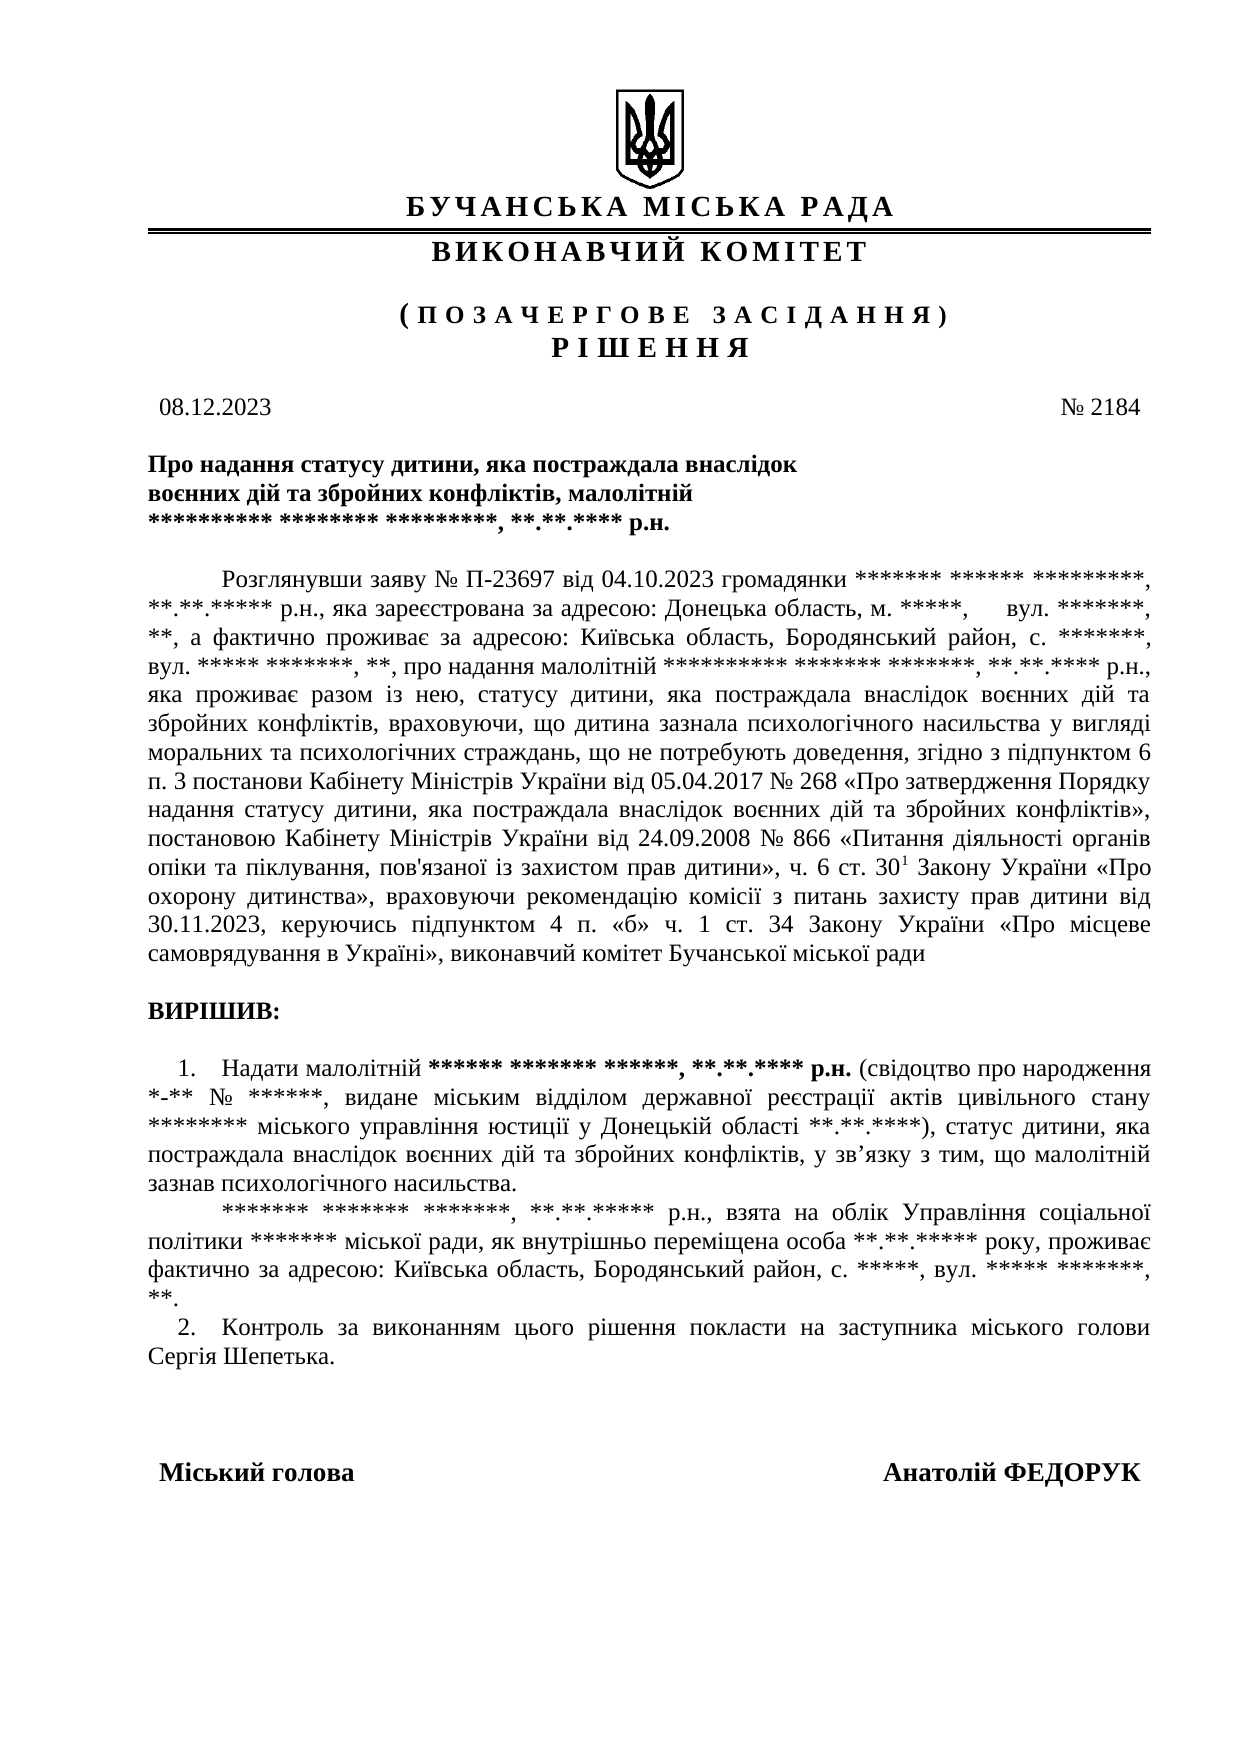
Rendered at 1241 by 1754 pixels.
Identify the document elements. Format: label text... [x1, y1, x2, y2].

list ******* ******* *******, **.**.***** р.н., взята на облік Управління соціальної політики ******* міської ради, як внутрішньо переміщена особа **.**.***** року, проживає фактично за адресою: Київська область, Бородянський район, с. *****, вул. ***** *******, **. [148, 1197, 1152, 1312]
table_header № 2184 [650, 392, 1152, 421]
table_header Міський голова [148, 1456, 649, 1487]
picture [614, 88, 685, 189]
table_header ВИКОНАВЧИЙ КОМІТЕТ [148, 234, 1151, 296]
list Надати малолітній ****** ******* ******, **.**.**** р.н. (свідоцтво про народження *-** № ******, видане міським відділом державної реєстрації актів цивільного стану ******** міського управління юстиції у Донецькій області **.**.****), статус дитини, яка постраждала внаслідок воєнних дій та збройних конфліктів, у зв’язку з тим, що малолітній зазнав психологічного насильства. [148, 1053, 1152, 1197]
table_header 08.12.2023 [148, 392, 650, 421]
list Контроль за виконанням цього рішення покласти на заступника міського голови Сергія Шепетька. [148, 1312, 1152, 1369]
text РІШЕННЯ [148, 330, 1152, 363]
text (ПОЗАЧЕРГОВЕ ЗАСІДАННЯ) [148, 296, 1152, 330]
text Розглянувши заяву № П-23697 від 04.10.2023 громадянки ******* ****** *********, **.**.***** р.н., яка зареєстрована за адресою: Донецька область, м. *****, вул. *******, **, а фактично проживає за адресою: Київська область, Бородянський район, с. *******, вул. ***** *******, **, про надання малолітній ********** ******* *******, **.**.**** р.н., яка проживає разом із нею, статусу дитини, яка постраждала внаслідок воєнних дій та збройних конфліктів, враховуючи, що дитина зазнала психологічного насильства у вигляді моральних та психологічних страждань, що не потребують доведення, згідно з підпунктом 6 п. 3 постанови Кабінету Міністрів України від 05.04.2017 № 268 «Про затвердження Порядку надання статусу дитини, яка постраждала внаслідок воєнних дій та збройних конфліктів», постановою Кабінету Міністрів України від 24.09.2008 № 866 «Питання діяльності органів опіки та піклування, пов'язаної із захистом прав дитини», ч. 6 ст. 301 Закону України «Про охорону дитинства», враховуючи рекомендацію комісії з питань захисту прав дитини від 30.11.2023, керуючись підпунктом 4 п. «б» ч. 1 ст. 34 Закону України «Про місцеве самоврядування в Україні», виконавчий комітет Бучанської міської ради [148, 564, 1152, 967]
table_header Анатолій ФЕДОРУК [649, 1456, 1152, 1487]
text Про надання статусу дитини, яка постраждала внаслідок воєнних дій та збройних конфліктів, малолітній ********** ******** *********, **.**.**** р.н. [148, 449, 812, 536]
text БУЧАНСЬКА МІСЬКА РАДА [148, 189, 1152, 223]
text ВИРІШИВ: [148, 996, 1152, 1024]
